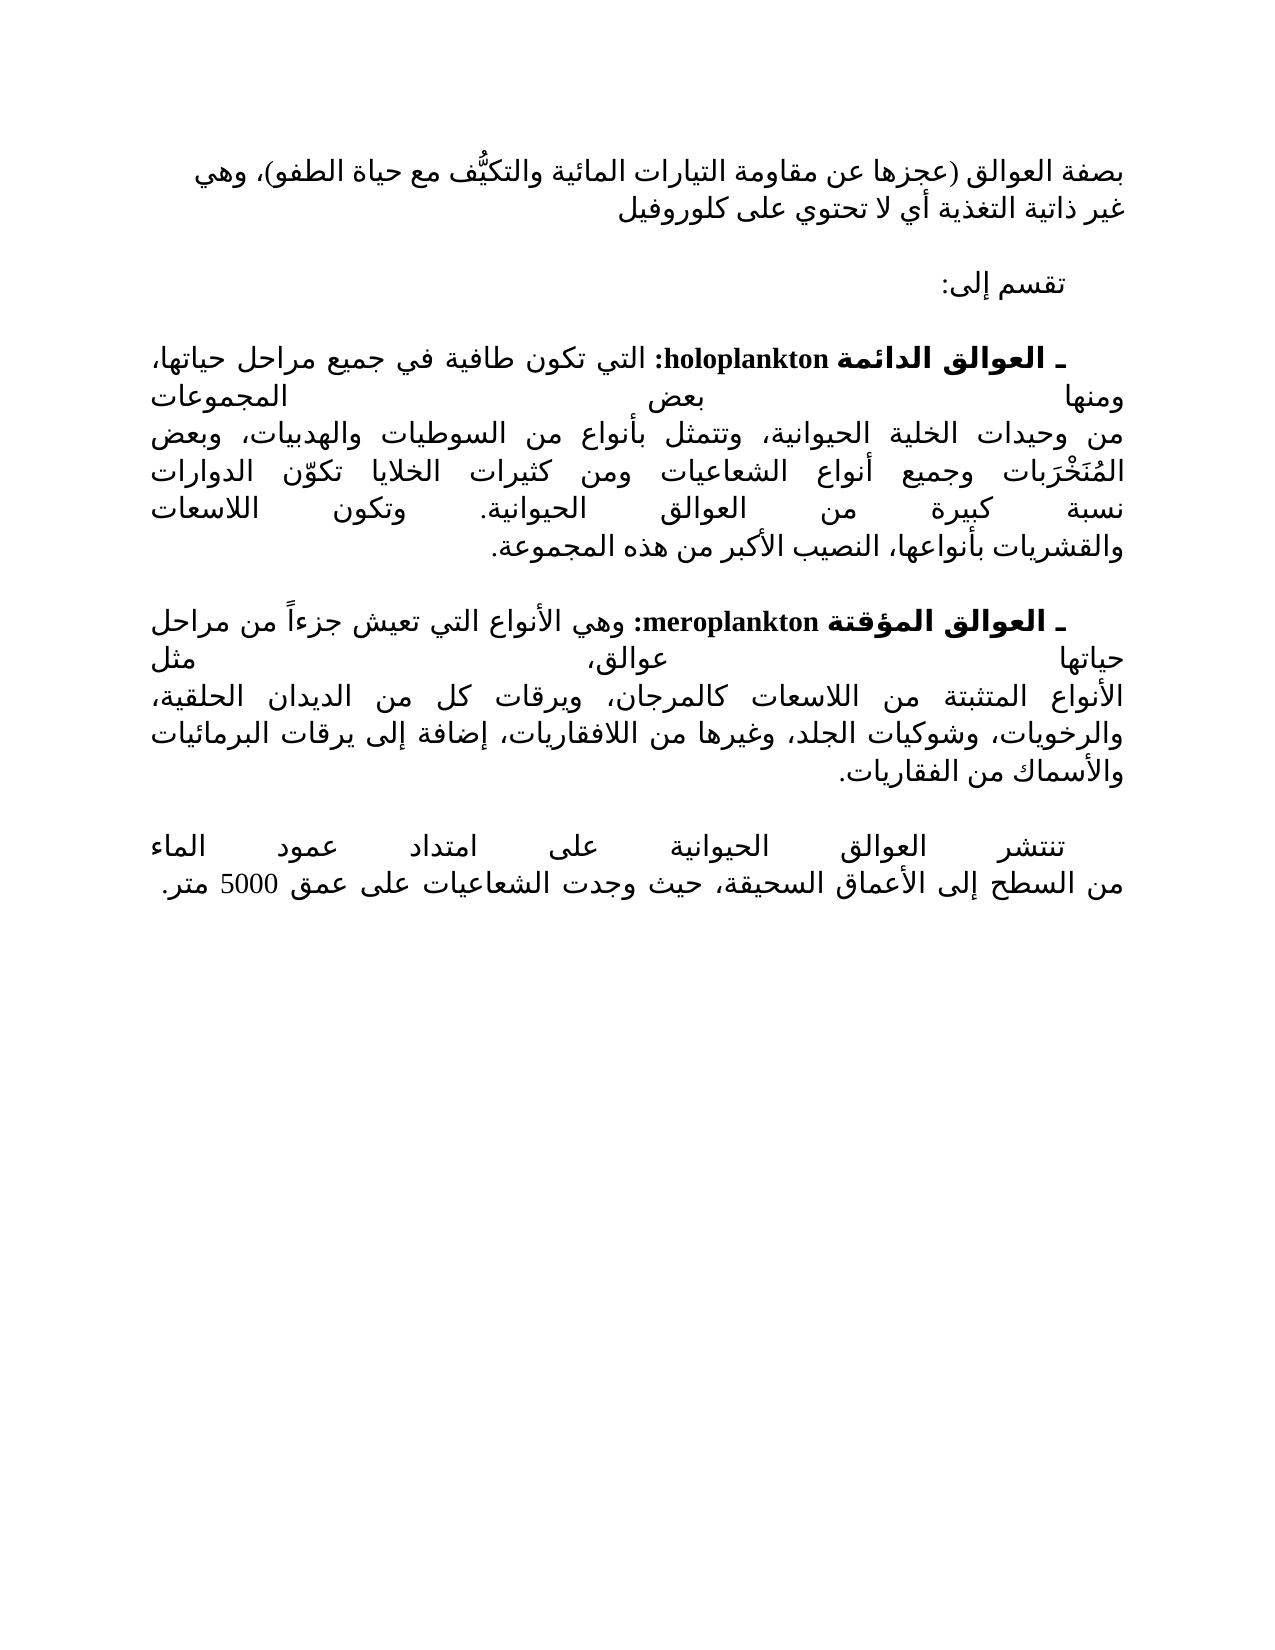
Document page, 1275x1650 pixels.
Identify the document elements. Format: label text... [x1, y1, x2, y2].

text ـ العوالق الدائمة holoplankton: التي تكون طافية في جميع مراحل حياتها، ومنها بعض المجموعات من وحيدات الخلية الحيوانية، وتتمثل بأنواع من السوطيات والهدبيات، وبعض المُنَخْرَبات وجميع أنواع الشعاعيات ومن كثيرات الخلايا تكوّن الدوارات نسبة كبيرة من العوالق الحيوانية. وتكون اللاسعات والقشريات بأنواعها، النصيب الأكبر من هذه المجموعة. [150, 337, 1125, 562]
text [150, 150, 1125, 225]
text ـ العوالق المؤقتة meroplankton: وهي الأنواع التي تعيش جزءاً من مراحل حياتها عوالق، مثل الأنواع المتثبتة من اللاسعات كالمرجان، ويرقات كل من الديدان الحلقية، والرخويات، وشوكيات الجلد، وغيرها من اللافقاريات، إضافة إلى يرقات البرمائيات والأسماك من الفقاريات. [150, 600, 1125, 787]
text تنتشر العوالق الحيوانية على امتداد عمود الماء من السطح إلى الأعماق السحيقة، حيث وجدت الشعاعيات على عمق 5000 متر. [150, 825, 1125, 937]
text تقسم إلى: [150, 262, 1125, 300]
